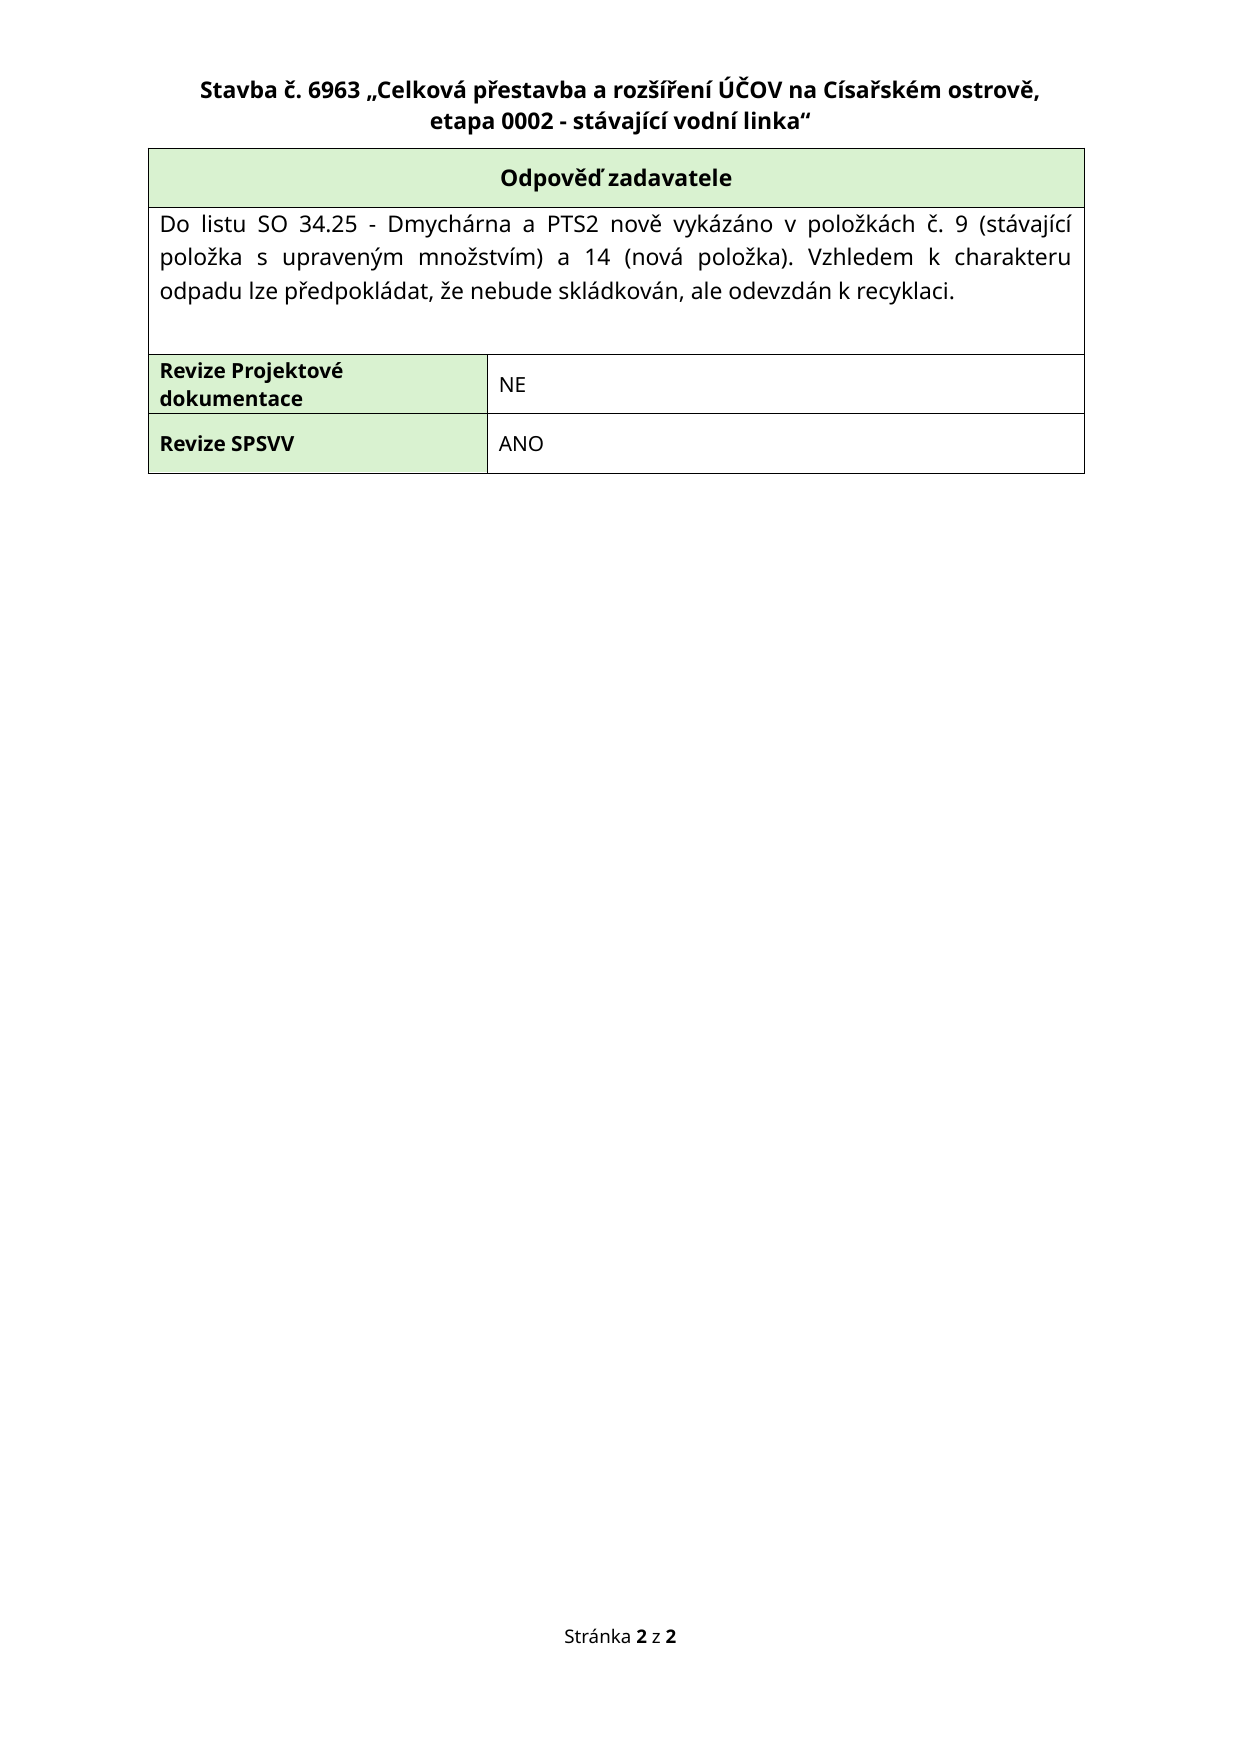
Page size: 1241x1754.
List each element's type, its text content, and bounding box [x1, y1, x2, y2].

table_cell Revize Projektové dokumentace [149, 355, 487, 413]
table_header Odpověď zadavatele [149, 149, 1084, 207]
table_cell ANO [488, 414, 1084, 472]
table_cell Revize SPSVV [149, 414, 487, 472]
table_cell NE [488, 355, 1084, 413]
table_cell Do listu SO 34.25 - Dmychárna a PTS2 nově vykázáno v položkách č. 9 (stávající položka s upraveným množstvím) a 14 (nová položka). Vzhledem k charakteru odpadu lze předpokládat, že nebude skládkován, ale odevzdán k recyklaci. [149, 208, 1084, 354]
